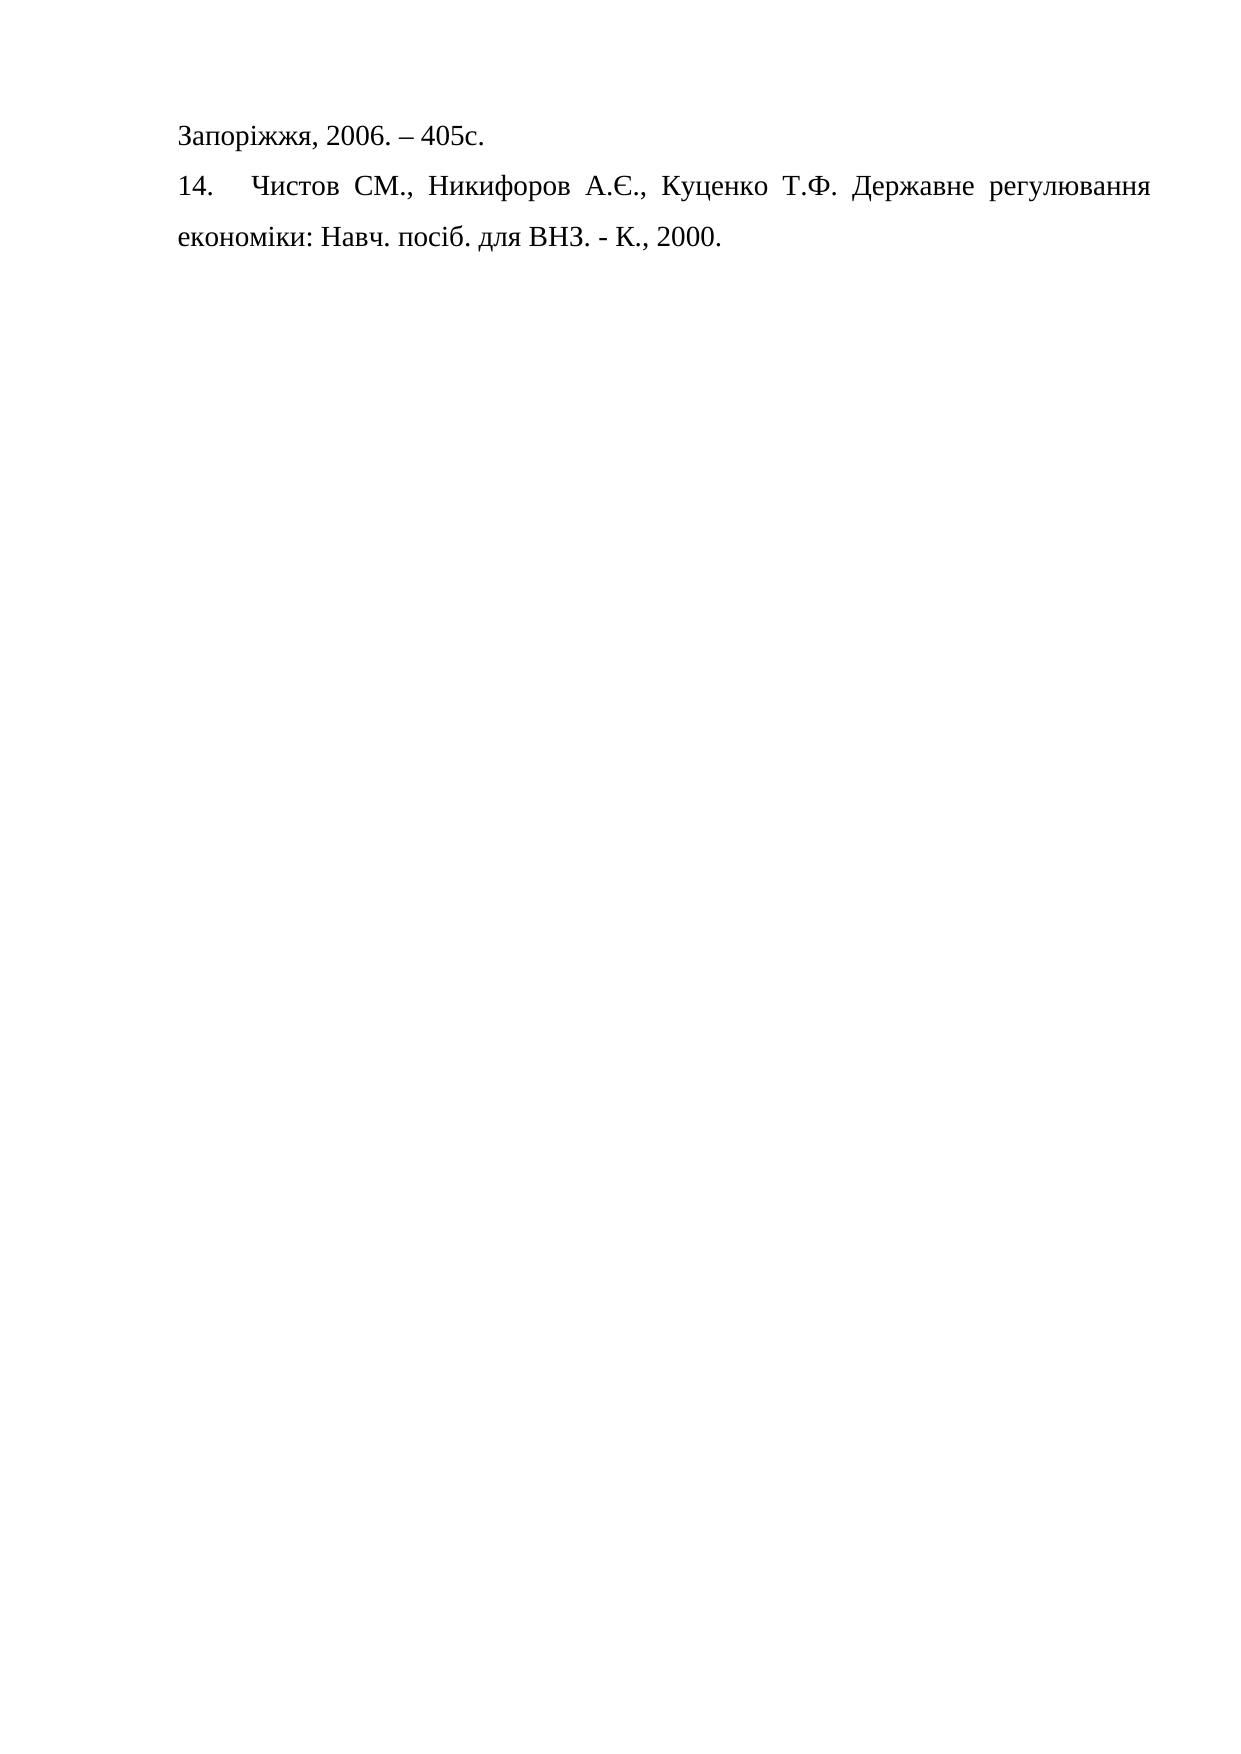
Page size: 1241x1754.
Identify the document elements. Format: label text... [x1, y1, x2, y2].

list Чистов СМ., Никифоров А.Є., Куценко Т.Ф. Державне регулювання економіки: Навч. посіб. для ВНЗ. - К., 2000. [177, 168, 1152, 252]
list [177, 118, 1152, 152]
